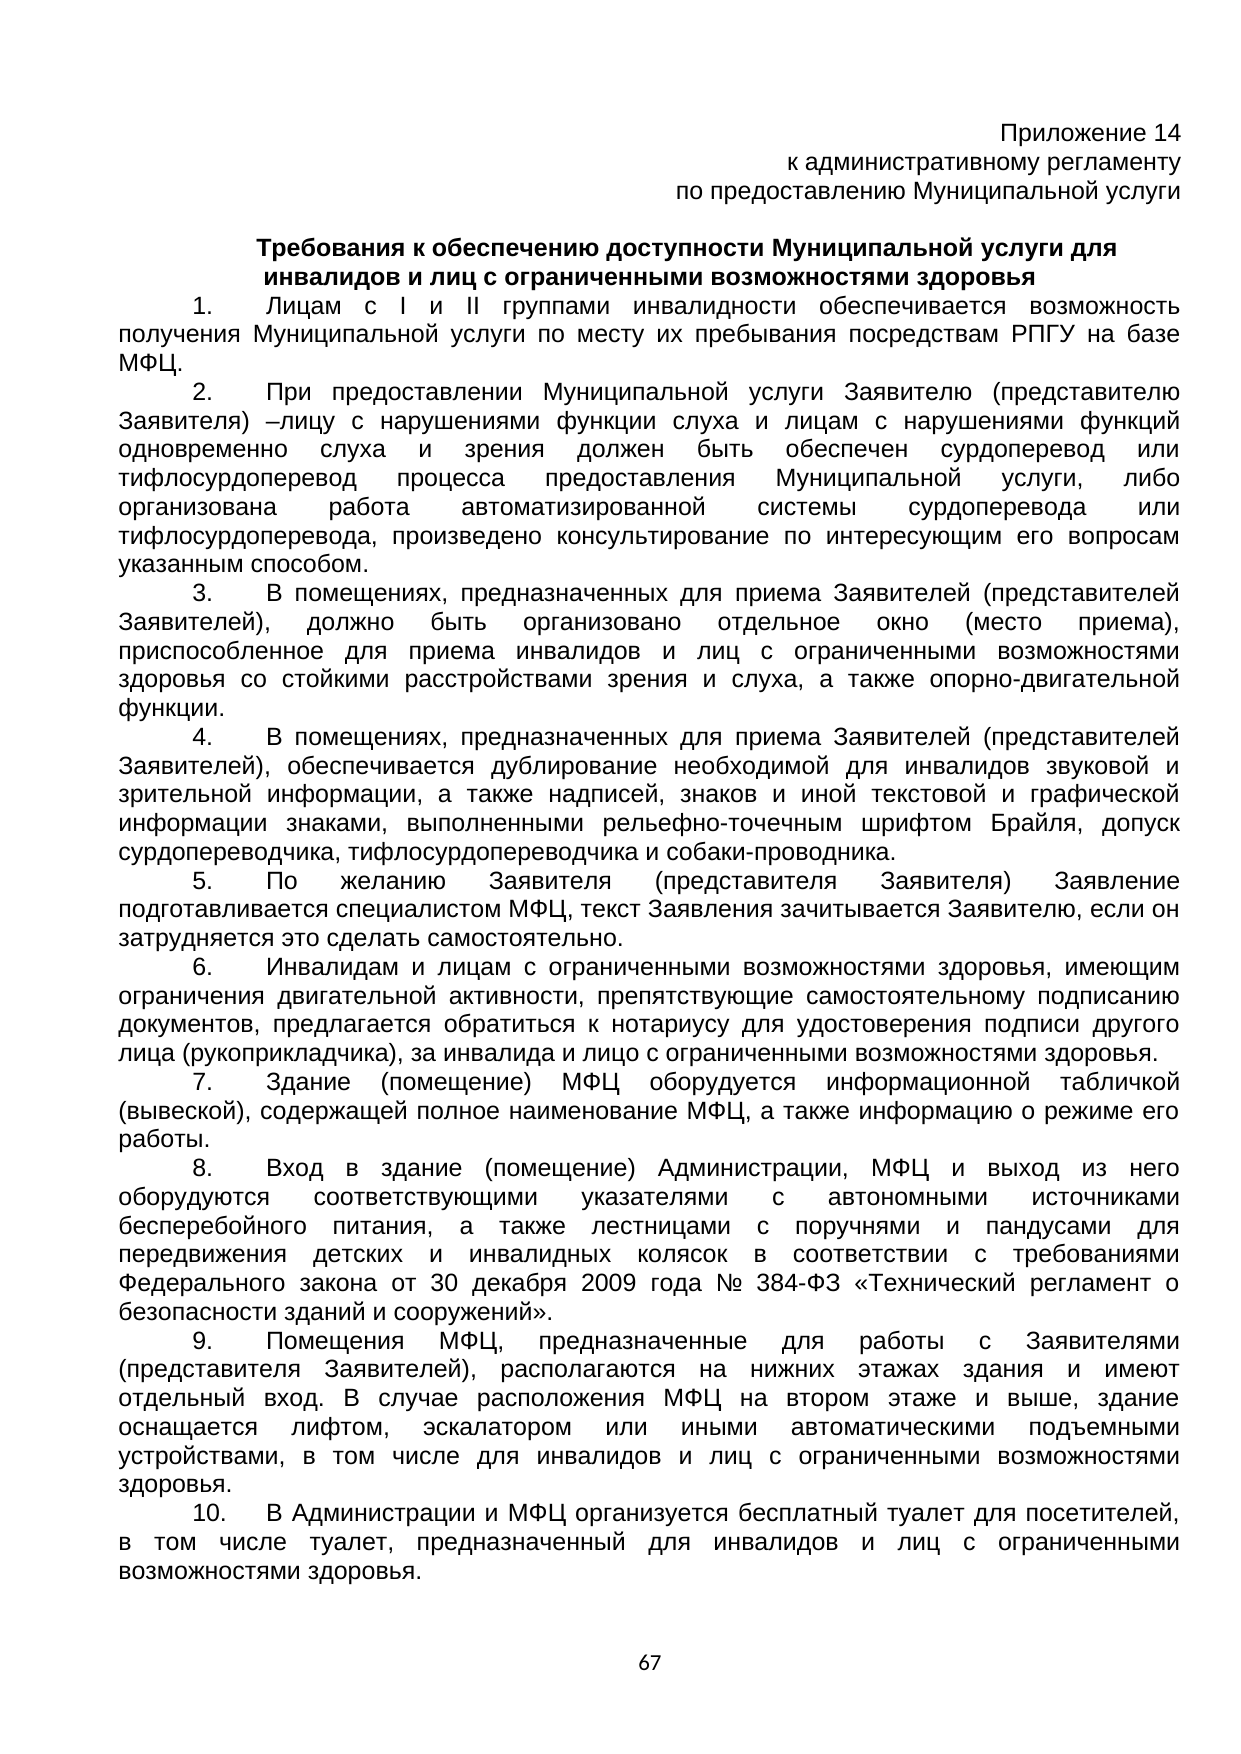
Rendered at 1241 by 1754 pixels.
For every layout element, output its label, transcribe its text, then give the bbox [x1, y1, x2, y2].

list При предоставлении Муниципальной услуги Заявителю (представителю Заявителя) –лицу с нарушениями функции слуха и лицам с нарушениями функций одновременно слуха и зрения должен быть обеспечен сурдоперевод или тифлосурдоперевод процесса предоставления Муниципальной услуги, либо организована работа автоматизированной системы сурдоперевода или тифлосурдоперевода, произведено консультирование по интересующим его вопросам указанным способом. [118, 377, 1181, 578]
list Лицам с I и II группами инвалидности обеспечивается возможность получения Муниципальной услуги по месту их пребывания посредствам РПГУ на базе МФЦ. [118, 291, 1181, 377]
list Здание (помещение) МФЦ оборудуется информационной табличкой (вывеской), содержащей полное наименование МФЦ, а также информацию о режиме его работы. [118, 1067, 1181, 1153]
text Приложение 14 [118, 118, 1181, 147]
list Инвалидам и лицам с ограниченными возможностями здоровья, имеющим ограничения двигательной активности, препятствующие самостоятельному подписанию документов, предлагается обратиться к нотариусу для удостоверения подписи другого лица (рукоприкладчика), за инвалида и лицо с ограниченными возможностями здоровья. [118, 952, 1181, 1067]
list В помещениях, предназначенных для приема Заявителей (представителей Заявителей), должно быть организовано отдельное окно (место приема), приспособленное для приема инвалидов и лиц с ограниченными возможностями здоровья со стойкими расстройствами зрения и слуха, а также опорно-двигательной функции. [118, 578, 1181, 722]
text Требования к обеспечению доступности Муниципальной услуги для инвалидов и лиц с ограниченными возможностями здоровья [118, 233, 1181, 291]
text по предоставлению Муниципальной услуги [118, 176, 1181, 204]
text к административному регламенту [118, 147, 1181, 176]
list В помещениях, предназначенных для приема Заявителей (представителей Заявителей), обеспечивается дублирование необходимой для инвалидов звуковой и зрительной информации, а также надписей, знаков и иной текстовой и графической информации знаками, выполненными рельефно-точечным шрифтом Брайля, допуск сурдопереводчика, тифлосурдопереводчика и собаки-проводника. [118, 722, 1181, 866]
list Помещения МФЦ, предназначенные для работы с Заявителями (представителя Заявителей), располагаются на нижних этажах здания и имеют отдельный вход. В случае расположения МФЦ на втором этаже и выше, здание оснащается лифтом, эскалатором или иными автоматическими подъемными устройствами, в том числе для инвалидов и лиц с ограниченными возможностями здоровья. [118, 1326, 1181, 1498]
list По желанию Заявителя (представителя Заявителя) Заявление подготавливается специалистом МФЦ, текст Заявления зачитывается Заявителю, если он затрудняется это сделать самостоятельно. [118, 866, 1181, 952]
list Вход в здание (помещение) Администрации, МФЦ и выход из него оборудуются соответствующими указателями с автономными источниками бесперебойного питания, а также лестницами с поручнями и пандусами для передвижения детских и инвалидных колясок в соответствии с требованиями Федерального закона от 30 декабря 2009 года № 384-ФЗ «Технический регламент о безопасности зданий и сооружений». [118, 1153, 1181, 1326]
list В Администрации и МФЦ организуется бесплатный туалет для посетителей, в том числе туалет, предназначенный для инвалидов и лиц с ограниченными возможностями здоровья. [118, 1498, 1181, 1584]
